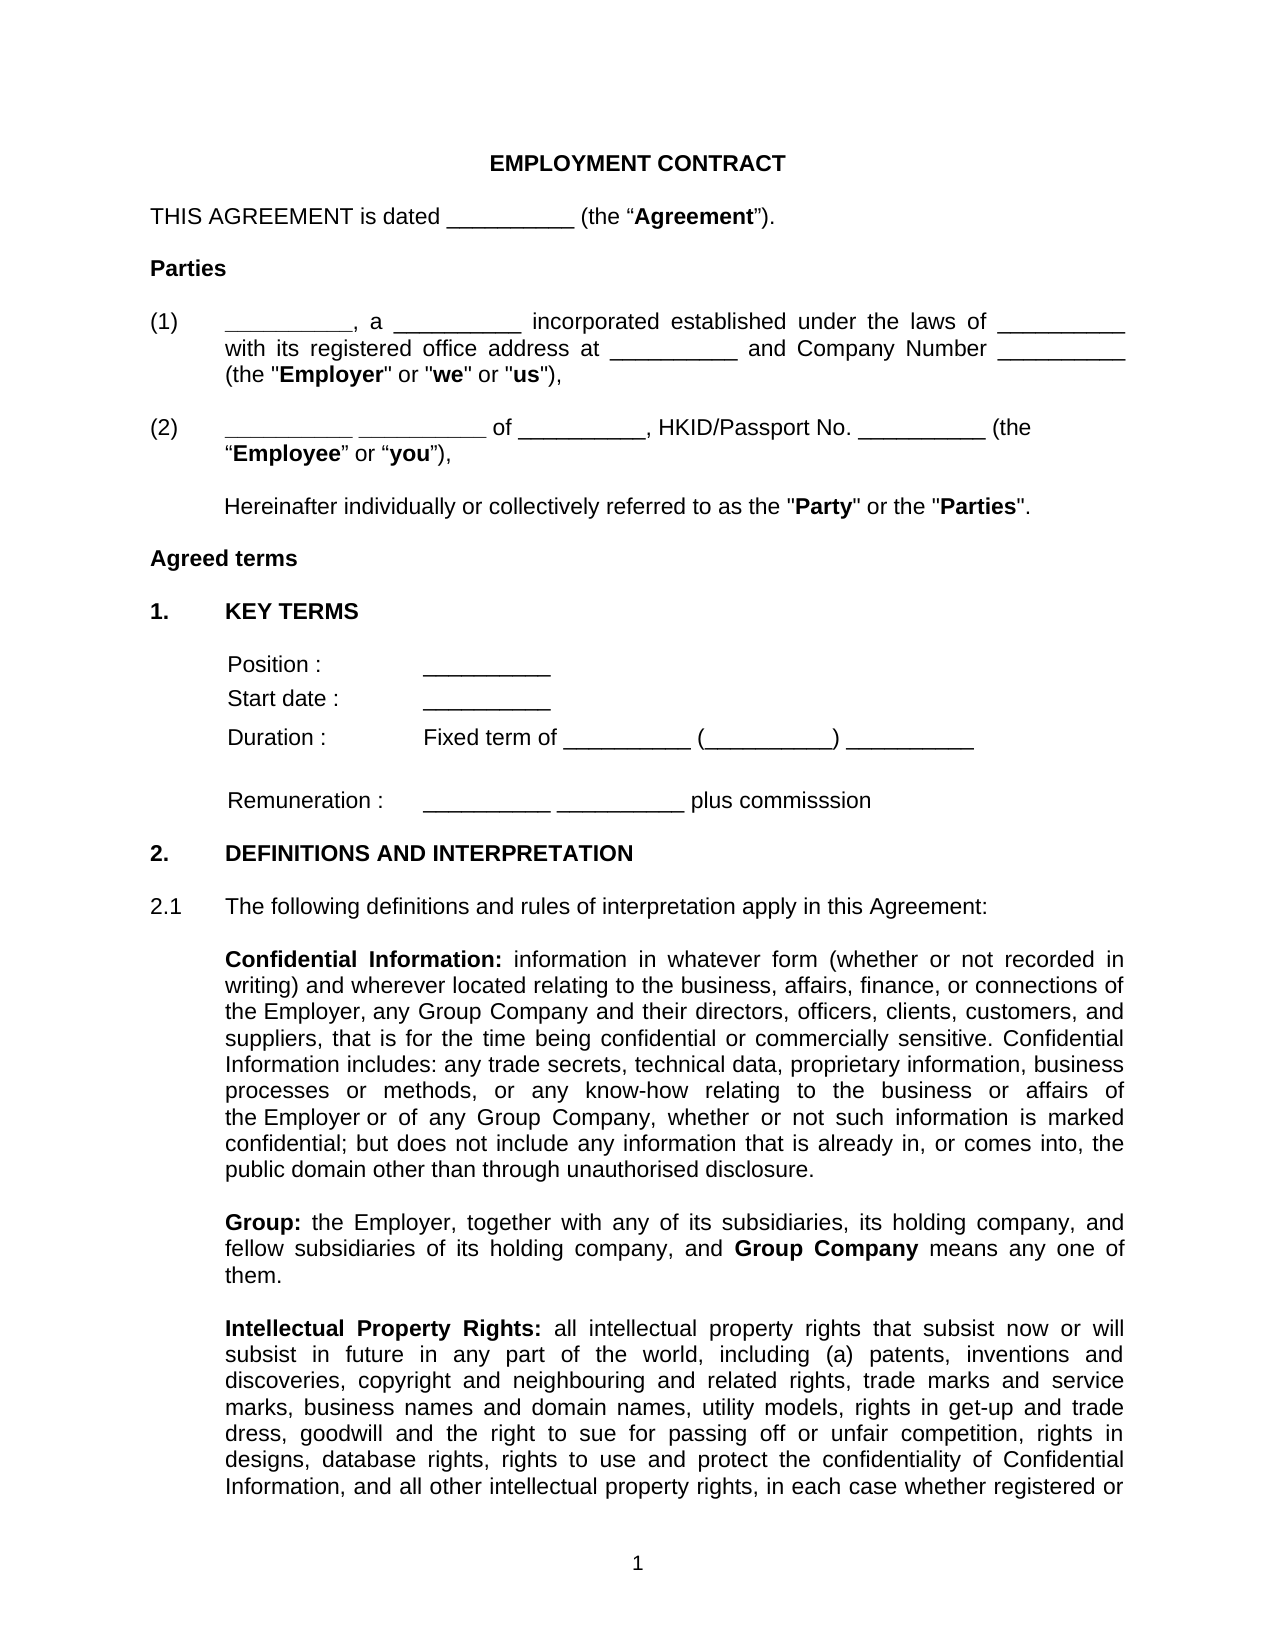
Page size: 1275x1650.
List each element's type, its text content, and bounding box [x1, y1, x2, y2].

table_cell __________ [412, 685, 1125, 723]
list Group: the Employer, together with any of its subsidiaries, its holding company, and fellow subsidiaries of its holding company, and Group Company means any one of them. [225, 1209, 1125, 1288]
text Parties [150, 255, 1125, 282]
list __________ __________ of __________, HKID/Passport No. __________ (the “Employee” or “you”), [150, 413, 1125, 466]
list DEFINITIONS AND INTERPRETATION [150, 840, 1125, 866]
list Confidential Information: information in whatever form (whether or not recorded in writing) and wherever located relating to the business, affairs, finance, or connections of the Employer, any Group Company and their directors, officers, clients, customers, and suppliers, that is for the time being confidential or commercially sensitive. Confidential Information includes: any trade secrets, technical data, proprietary information, business processes or methods, or any know-how relating to the business or affairs of the Employer or of any Group Company, whether or not such information is marked confidential; but does not include any information that is already in, or comes into, the public domain other than through unauthorised disclosure. [225, 946, 1125, 1183]
text THIS AGREEMENT is dated __________ (the “Agreement”). [150, 203, 1125, 229]
table_cell Remuneration : [216, 788, 412, 814]
table_cell __________ __________ plus commisssion [412, 788, 1125, 814]
table_cell Duration : [216, 724, 412, 787]
table_header __________ [412, 651, 1125, 685]
list KEY TERMS [150, 598, 1125, 624]
list The following definitions and rules of interpretation apply in this Agreement: [150, 893, 1125, 919]
list __________, a __________ incorporated established under the laws of __________ with its registered office address at __________ and Company Number __________ (the "Employer" or "we" or "us"), [150, 308, 1125, 387]
table_cell Start date : [216, 685, 412, 723]
text EMPLOYMENT CONTRACT [150, 150, 1125, 176]
text Hereinafter individually or collectively referred to as the "Party" or the "Parties". [224, 493, 1125, 519]
table_header Position : [216, 651, 412, 685]
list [225, 1314, 1125, 1499]
table_cell Fixed term of __________ (__________) __________ [412, 724, 1125, 787]
text Agreed terms [150, 545, 1125, 572]
